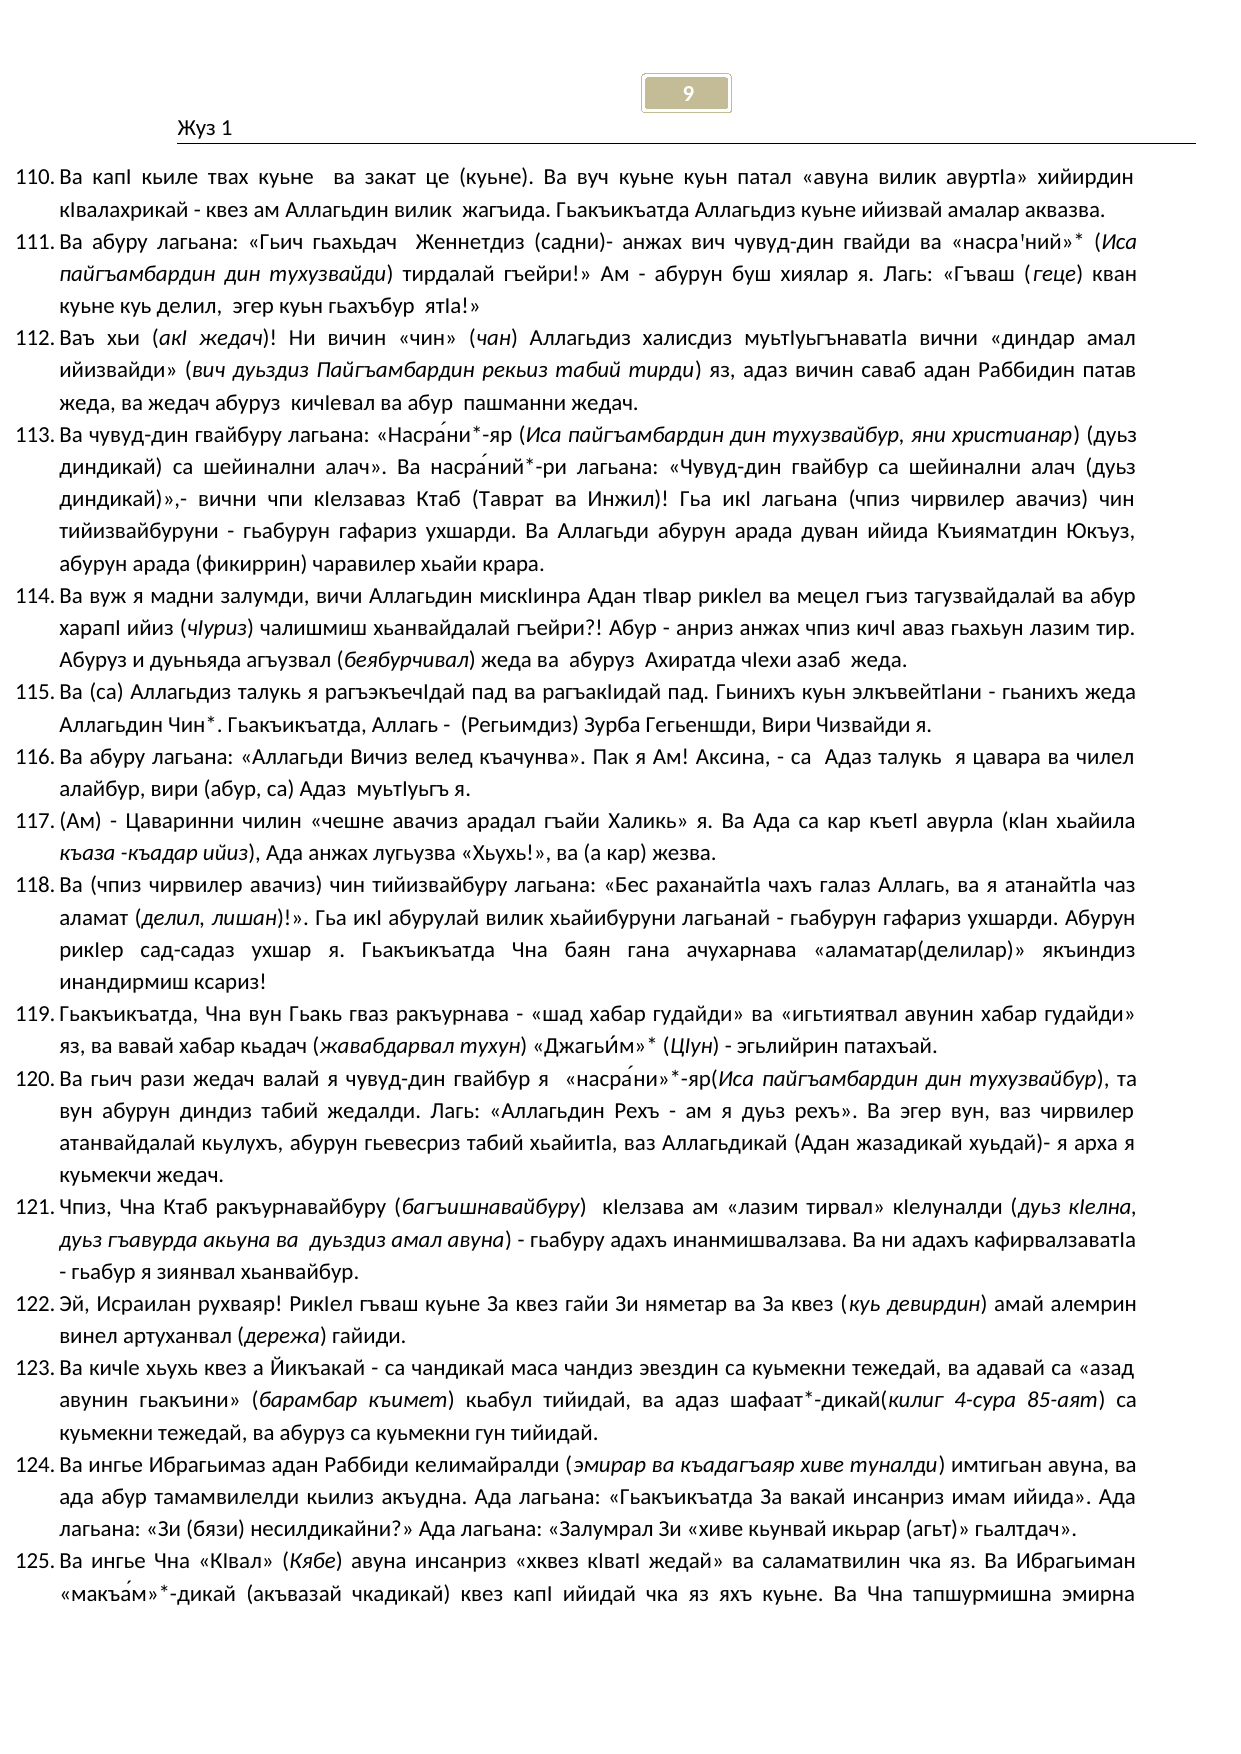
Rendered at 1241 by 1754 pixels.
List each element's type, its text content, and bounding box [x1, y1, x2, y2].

list Ва кичIе хьухь квез а Йикъакай - са чандикай маса чандиз эвездин са куьмекни тежедай, ва адавай са «азад авунин гьакъини» (барамбар къимет) кьабул тийидай, ва адаз шафаат*-дикай(килиг 4-сура 85-аят) са куьмекни тежедай, ва абуруз са куьмекни гун тийидай. [15, 1353, 1137, 1446]
list Ва вуж я мадни залумди, вичи Аллагьдин мискIинра Адан тIвар рикIел ва мецел гъиз тагузвайдалай ва абур харапI ийиз (чIуриз) чалишмиш хьанвайдалай гъейри?! Абур - анриз анжах чпиз кичI аваз гьахьун лазим тир. Абуруз и дуьньяда агъузвал (беябурчивал) жеда ва абуруз Ахиратда чIехи азаб жеда. [15, 581, 1137, 673]
list Ва (са) Аллагьдиз талукь я рагъэкъечIдай пад ва рагъакIидай пад. Гьинихъ куьн элкъвейтIани - гьанихъ жеда Аллагьдин Чин*. Гьакъикъатда, Аллагь - (Регьимдиз) Зурба Гегьеншди, Вири Чизвайди я. [15, 677, 1137, 738]
list (Ам) - Цаваринни чилин «чешне авачиз арадал гъайи Халикь» я. Ва Ада са кар къетI авурла (кIан хьайила къаза -къадар ийиз), Ада анжах лугьузва «Хьухь!», ва (а кар) жезва. [15, 806, 1137, 866]
list Ва капI кьиле твах куьне ва закат це (куьне). Ва вуч куьне куьн патал «авуна вилик авуртIа» хийирдин кIвалахрикай - квез ам Аллагьдин вилик жагъида. Гьакъикъатда Аллагьдиз куьне ийизвай амалар аквазва. [15, 162, 1137, 223]
list Ва (чпиз чирвилер авачиз) чин тийизвайбуру лагьана: «Бес раханайтIа чахъ галаз Аллагь, ва я атанайтIа чаз аламат (делил, лишан)!». Гьа икI абурулай вилик хьайибуруни лагьанай - гьабурун гафариз ухшарди. Абурун рикIер сад-садаз ухшар я. Гьакъикъатда Чна баян гана ачухарнава «аламатар(делилар)» якъиндиз инандирмиш ксариз! [15, 871, 1137, 995]
list Эй, Исраилан рухваяр! РикIел гъваш куьне За квез гайи Зи няметар ва За квез (куь девирдин) амай алемрин винел артуханвал (дережа) гайиди. [15, 1289, 1137, 1349]
list Гьакъикъатда, Чна вун Гьакь гваз ракъурнава - «шад хабар гудайди» ва «игьтиятвал авунин хабар гудайди» яз, ва вавай хабар кьадач (жавабдарвал тухун) «Джагьи́м»* (ЦIун) - эгьлийрин патахъай. [15, 999, 1137, 1059]
list Ва чувуд-дин гвайбуру лагьана: «Насра́ни*-яр (Иса пайгъамбардин дин тухузвайбур, яни христианар) (дуьз диндикай) са шейинални алач». Ва насра́ний*-ри лагьана: «Чувуд-дин гвайбур са шейинални алач (дуьз диндикай)»,- вични чпи кIелзаваз Ктаб (Таврат ва Инжил)! Гьа икI лагьана (чпиз чирвилер авачиз) чин тийизвайбуруни - гьабурун гафариз ухшарди. Ва Аллагьди абурун арада дуван ийида Къияматдин Юкъуз, абурун арада (фикиррин) чаравилер хьайи крара. [15, 420, 1137, 577]
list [15, 1547, 1137, 1607]
list Ва абуру лагьана: «Аллагьди Вичиз велед къачунва». Пак я Ам! Аксина, - са Адаз талукь я цавара ва чилел алайбур, вири (абур, са) Адаз муьтIуьгъ я. [15, 742, 1137, 802]
list Чпиз, Чна Ктаб ракъурнавайбуру (багъишнавайбуру) кIелзава ам «лазим тирвал» кIелуналди (дуьз кIелна, дуьз гъавурда акьуна ва дуьздиз амал авуна) - гьабуру адахъ инанмишвалзава. Ва ни адахъ кафирвалзаватIа - гьабур я зиянвал хьанвайбур. [15, 1192, 1137, 1285]
list Ва гьич рази жедач валай я чувуд-дин гвайбур я «насра́ни»*-яр(Иса пайгъамбардин дин тухузвайбур), та вун абурун диндиз табий жедалди. Лагь: «Аллагьдин Рехъ - ам я дуьз рехъ». Ва эгер вун, ваз чирвилер атанвайдалай кьулухъ, абурун гьевесриз табий хьайитIа, ваз Аллагьдикай (Адан жазадикай хуьдай)- я арха я куьмекчи жедач. [15, 1064, 1137, 1188]
list Ваъ хьи (акI жедач)! Ни вичин «чин» (чан) Аллагьдиз халисдиз муьтIуьгънаватIа вични «диндар амал ийизвайди» (вич дуьздиз Пайгъамбардин рекьиз табий тирди) яз, адаз вичин саваб адан Раббидин патав жеда, ва жедач абуруз кичIевал ва абур пашманни жедач. [15, 323, 1137, 416]
list Ва абуру лагьана: «Гьич гьахьдач Женнетдиз (садни)- анжах вич чувуд-дин гвайди ва «насраꞌний»* (Иса пайгъамбардин дин тухузвайди) тирдалай гъейри!» Ам - абурун буш хиялар я. Лагь: «Гъваш (геце) кван куьне куь делил, эгер куьн гьахъбур ятIа!» [15, 227, 1137, 319]
list Ва ингье Ибрагьимаз адан Раббиди келимайралди (эмирар ва къадагъаяр хиве туналди) имтигьан авуна, ва ада абур тамамвилелди кьилиз акъудна. Ада лагьана: «Гьакъикъатда За вакай инсанриз имам ийида». Ада лагьана: «Зи (бязи) несилдикайни?» Ада лагьана: «Залумрал Зи «хиве кьунвай икьрар (агьт)» гьалтдач». [15, 1450, 1137, 1542]
